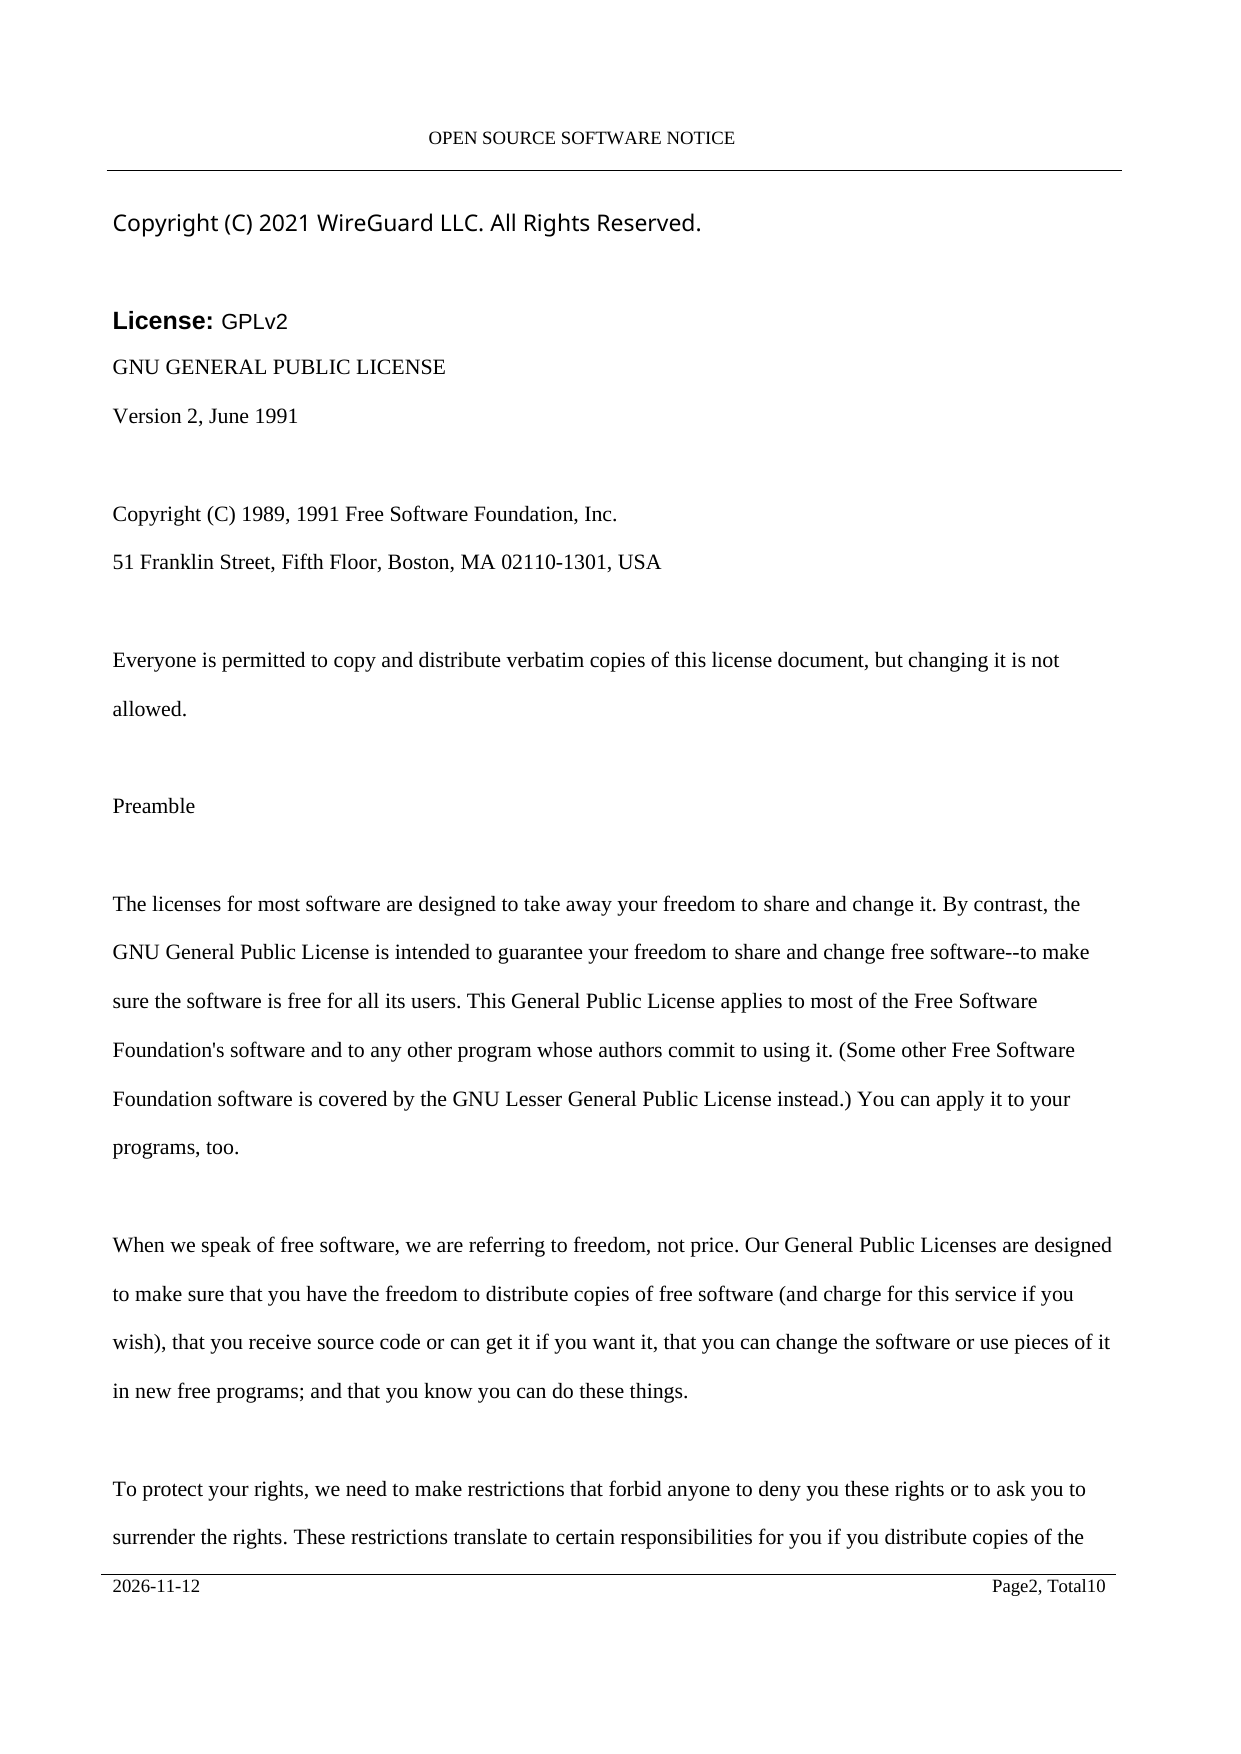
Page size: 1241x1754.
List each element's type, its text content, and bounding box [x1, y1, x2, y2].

text License: GPLv2 [112, 304, 1128, 336]
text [112, 351, 1128, 1553]
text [112, 206, 1128, 288]
